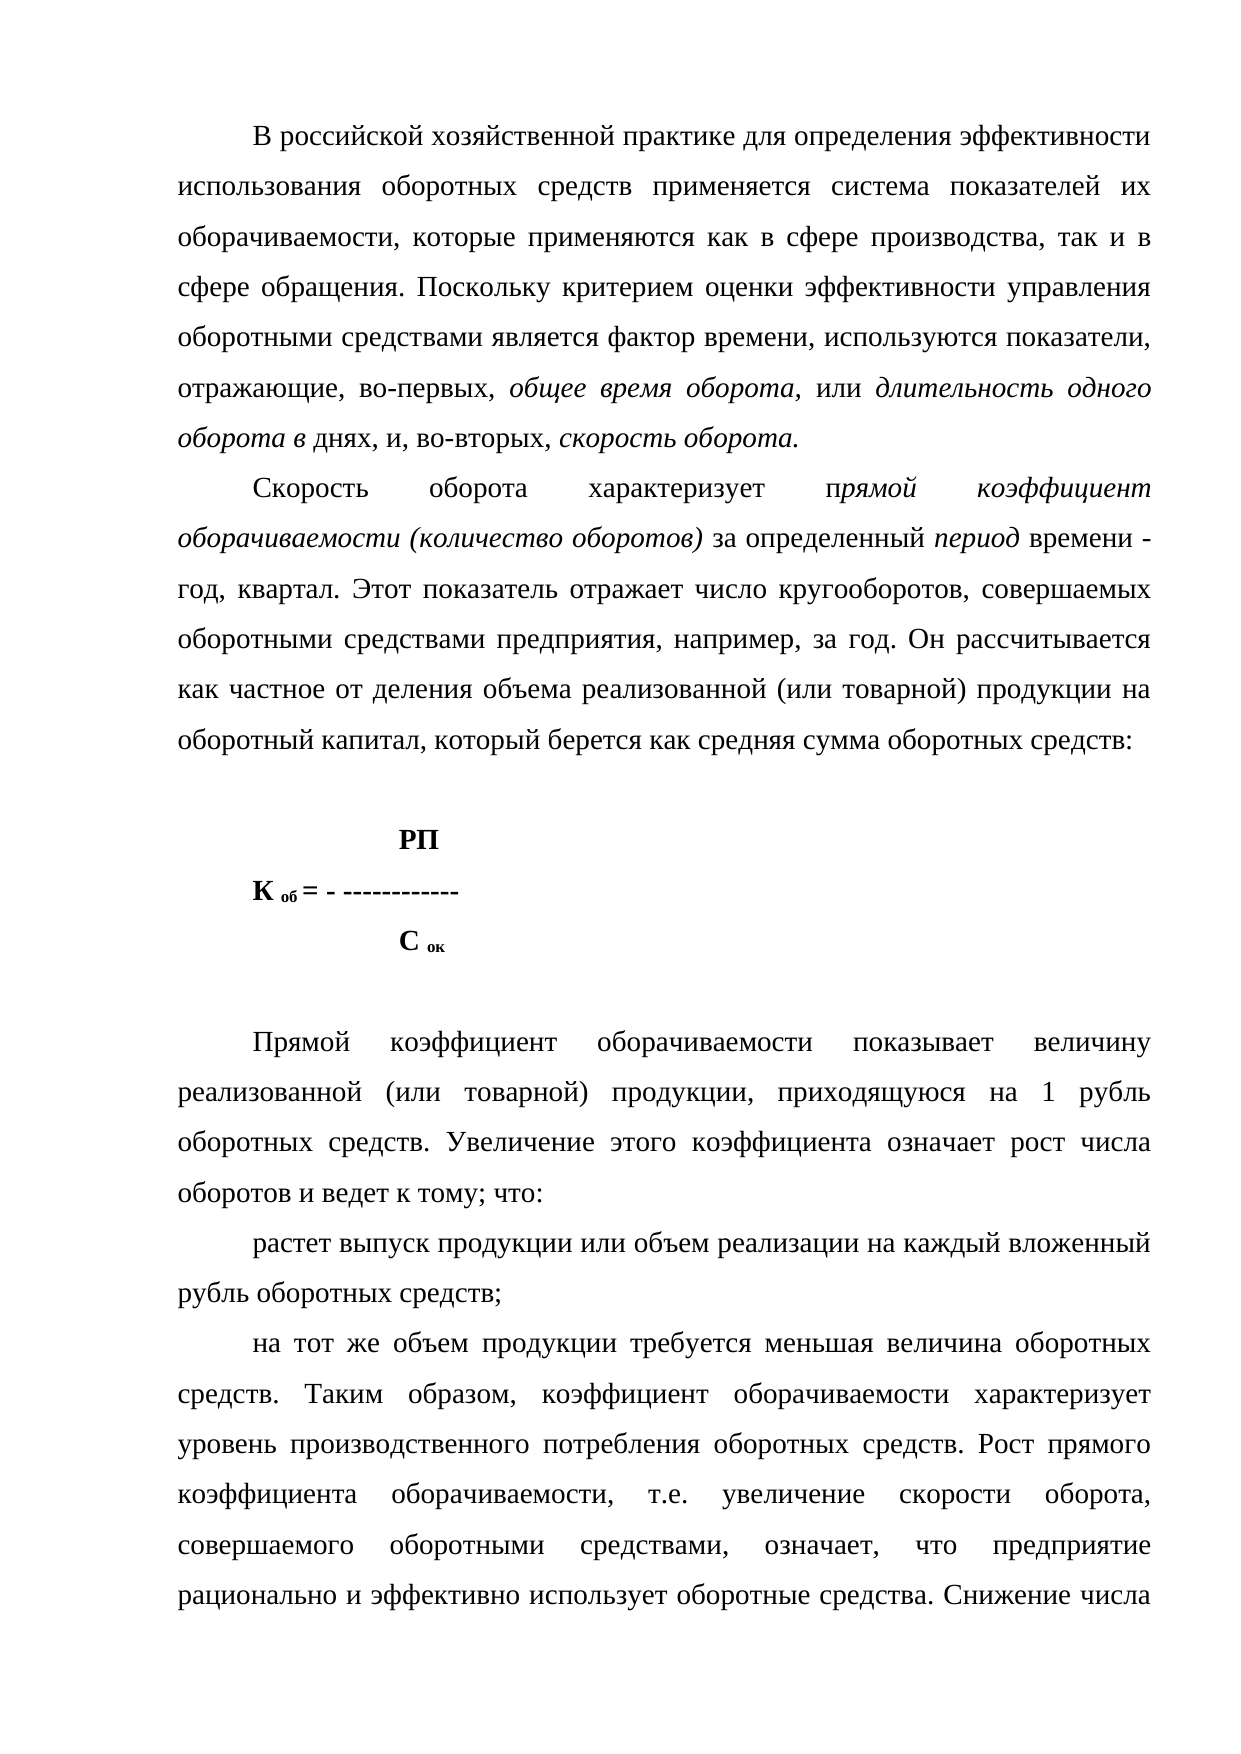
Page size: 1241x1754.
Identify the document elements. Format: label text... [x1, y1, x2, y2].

text К об = - ------------ [177, 873, 1152, 906]
text РП [323, 822, 1152, 856]
text растет выпуск продукции или объем реализации на каждый вложенный рубль оборотных средств; [177, 1225, 1152, 1309]
text Прямой коэффициент оборачиваемости показывает величину реализованной (или товарной) продукции, приходящуюся на 1 рубль оборотных средств. Увеличение этого коэффициента означает рост числа оборотов и ведет к тому; что: [177, 1024, 1152, 1208]
text В российской хозяйственной практике для определения эффективности использования оборотных средств применяется система показателей их оборачиваемости, которые применяются как в сфере производства, так и в сфере обращения. Поскольку критерием оценки эффективности управления оборотными средствами является фактор времени, используются показатели, отражающие, во-первых, общее время оборота, или длительность одного оборота в днях, и, во-вторых, скорость оборота. [177, 118, 1152, 453]
text С ок [323, 923, 1152, 957]
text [177, 1326, 1152, 1611]
text Скорость оборота характеризует прямой коэффициент оборачиваемости (количество оборотов) за определенный период времени - год, квартал. Этот показатель отражает число кругооборотов, совершаемых оборотными средствами предприятия, например, за год. Он рассчитывается как частное от деления объема реализованной (или товарной) продукции на оборотный капитал, который берется как средняя сумма оборотных средств: [177, 470, 1152, 755]
